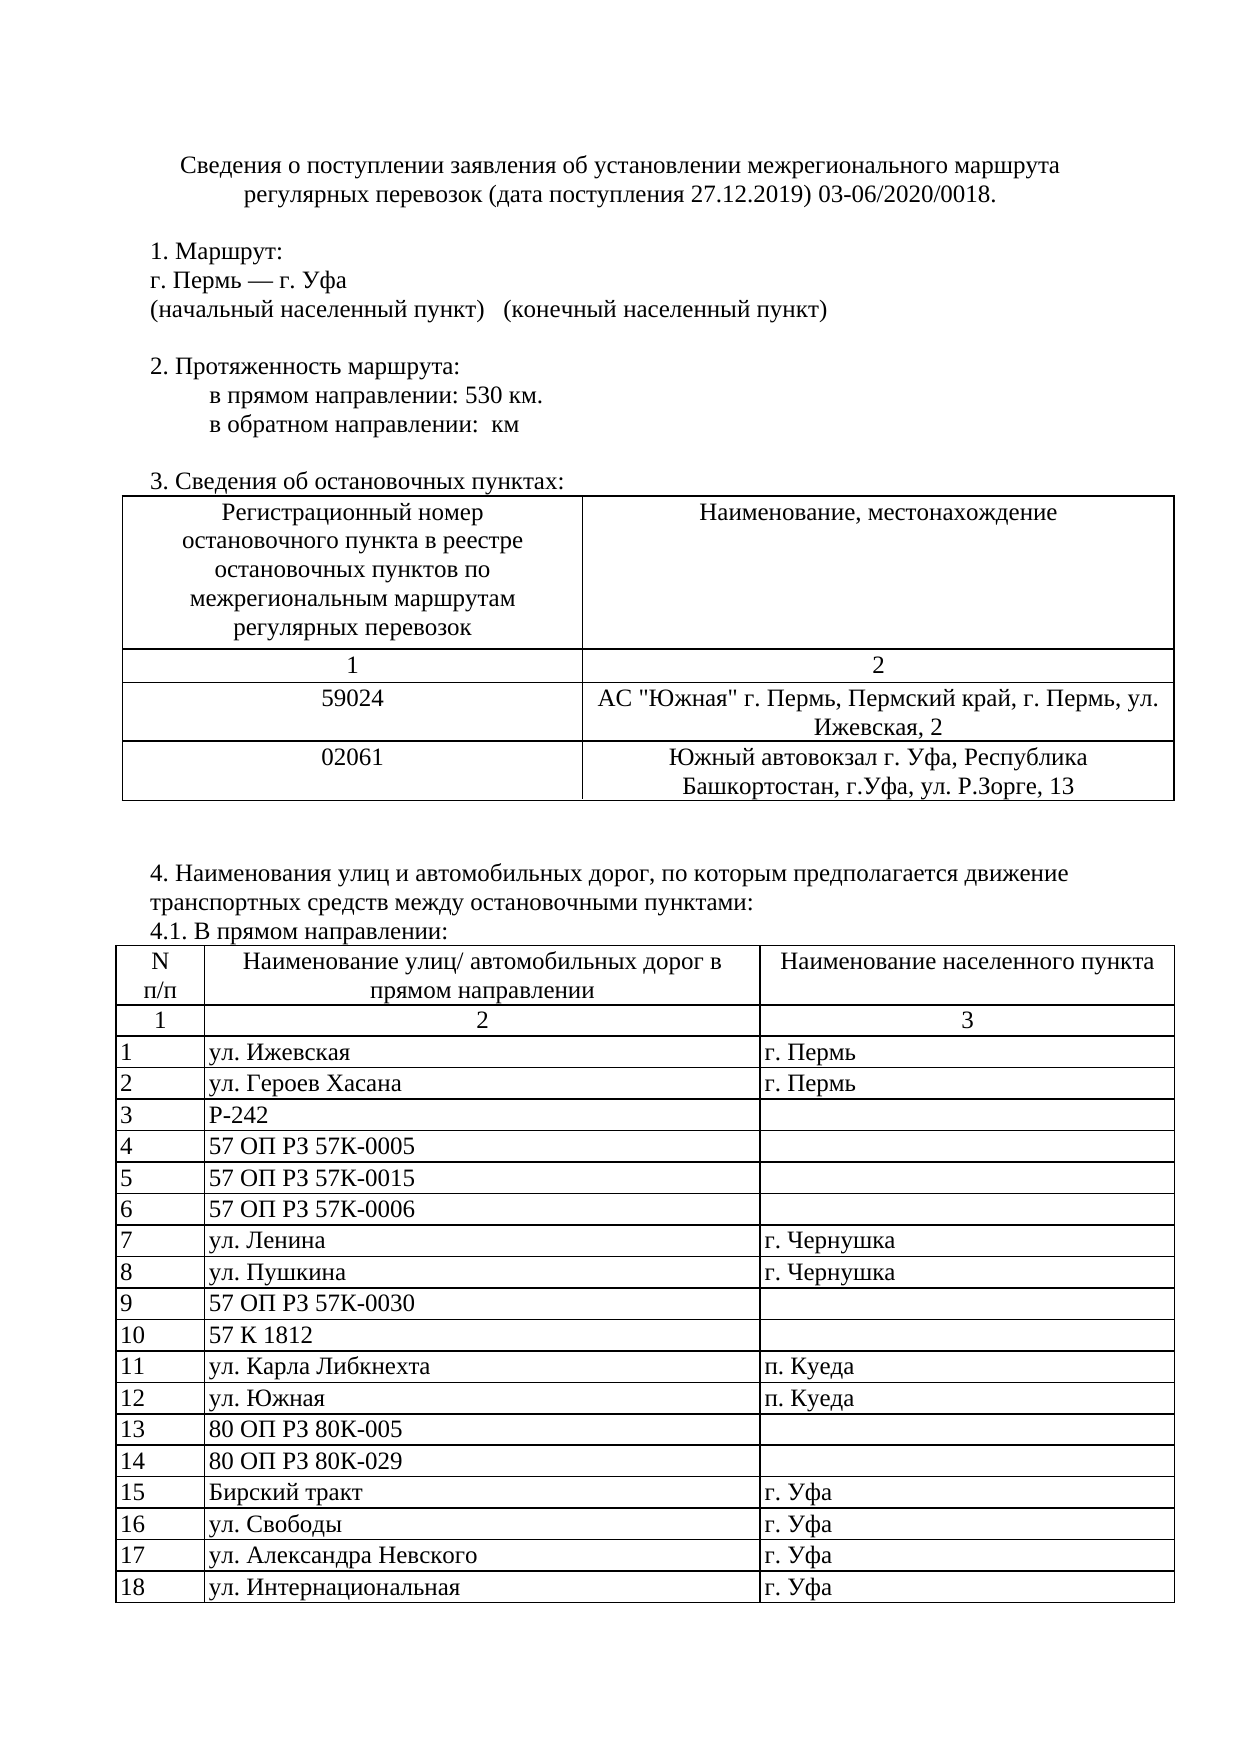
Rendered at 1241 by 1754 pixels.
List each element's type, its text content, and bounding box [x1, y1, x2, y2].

table_cell 80 ОП РЗ 80К-005 [205, 1415, 759, 1444]
table_cell г. Уфа [761, 1572, 1174, 1602]
table_cell г. Уфа [761, 1509, 1174, 1539]
table_cell ул. Интернациональная [205, 1572, 759, 1602]
table_cell 57 ОП РЗ 57К-0015 [205, 1163, 759, 1193]
table_cell ул. Ижевская [205, 1037, 759, 1067]
table_cell г. Уфа [761, 1477, 1174, 1507]
table_cell [761, 1289, 1174, 1318]
table_cell 2 [583, 650, 1173, 681]
table_cell 59024 [123, 683, 582, 740]
table_cell 1 [123, 650, 582, 681]
table_cell 8 [117, 1257, 204, 1287]
table_header N п/п [117, 946, 204, 1004]
table_cell 2 [205, 1006, 759, 1035]
table_header Наименование улиц/ автомобильных дорог в прямом направлении [205, 946, 759, 1004]
table_cell [761, 1446, 1174, 1476]
table_cell ул. Свободы [205, 1509, 759, 1539]
table_cell 4 [117, 1131, 204, 1161]
table_cell г. Уфа [761, 1540, 1174, 1570]
text Сведения о поступлении заявления об установлении межрегионального маршрута регулярных перевозок (дата поступления 27.12.2019) 03-06/2020/0018. [150, 150, 1090, 207]
text 3. Сведения об остановочных пунктах: [150, 466, 1090, 495]
table_cell [761, 1320, 1174, 1350]
table_cell [761, 1163, 1174, 1193]
table_cell г. Чернушка [761, 1257, 1174, 1287]
table_cell 15 [117, 1477, 204, 1507]
table_cell 57 К 1812 [205, 1320, 759, 1350]
table_cell Южный автовокзал г. Уфа, Республика Башкортостан, г.Уфа, ул. Р.Зорге, 13 [583, 742, 1173, 799]
table_cell 80 ОП РЗ 80К-029 [205, 1446, 759, 1476]
table_cell ул. Южная [205, 1383, 759, 1413]
table_cell ул. Александра Невского [205, 1540, 759, 1570]
table_cell 2 [117, 1068, 204, 1098]
table_cell 02061 [123, 742, 582, 799]
table_cell 57 ОП РЗ 57К-0006 [205, 1194, 759, 1224]
table_cell г. Чернушка [761, 1226, 1174, 1256]
table_cell [761, 1194, 1174, 1224]
table_cell 3 [761, 1006, 1174, 1035]
table_cell 17 [117, 1540, 204, 1570]
table_header Регистрационный номер остановочного пункта в реестре остановочных пунктов по межрегиональным маршрутам регулярных перевозок [123, 497, 582, 648]
table_cell 1 [117, 1037, 204, 1067]
table_cell Бирский тракт [205, 1477, 759, 1507]
table_cell п. Куеда [761, 1383, 1174, 1413]
table_cell п. Куеда [761, 1352, 1174, 1381]
table_cell Р-242 [205, 1100, 759, 1130]
table_cell [761, 1415, 1174, 1444]
table_cell ул. Ленина [205, 1226, 759, 1256]
table_cell г. Пермь [761, 1037, 1174, 1067]
table_cell ул. Героев Хасана [205, 1068, 759, 1098]
table_cell 3 [117, 1100, 204, 1130]
table_cell 10 [117, 1320, 204, 1350]
table_cell АС "Южная" г. Пермь, Пермский край, г. Пермь, ул. Ижевская, 2 [583, 683, 1173, 740]
text 4.1. В прямом направлении: [150, 916, 1090, 945]
table_cell 1 [117, 1006, 204, 1035]
table_cell 16 [117, 1509, 204, 1539]
table_cell 57 ОП РЗ 57К-0030 [205, 1289, 759, 1318]
text (начальный населенный пункт) (конечный населенный пункт) [150, 294, 1090, 322]
table_cell 12 [117, 1383, 204, 1413]
table_cell 6 [117, 1194, 204, 1224]
table_cell 7 [117, 1226, 204, 1256]
table_cell 9 [117, 1289, 204, 1318]
table_cell 14 [117, 1446, 204, 1476]
table_cell г. Пермь [761, 1068, 1174, 1098]
table_header Наименование, местонахождение [583, 497, 1173, 648]
table_cell 5 [117, 1163, 204, 1193]
text г. Пермь — г. Уфа [150, 265, 1090, 294]
text 1. Маршрут: [150, 236, 1090, 265]
text 4. Наименования улиц и автомобильных дорог, по которым предполагается движение транспортных средств между остановочными пунктами: [150, 858, 1090, 916]
text в прямом направлении: 530 км. [150, 380, 1090, 409]
table_cell 57 ОП РЗ 57К-0005 [205, 1131, 759, 1161]
table_cell ул. Карла Либкнехта [205, 1352, 759, 1381]
table_cell [761, 1131, 1174, 1161]
text 2. Протяженность маршрута: [150, 351, 1090, 380]
table_cell 13 [117, 1415, 204, 1444]
table_cell ул. Пушкина [205, 1257, 759, 1287]
table_cell [761, 1100, 1174, 1130]
text в обратном направлении: км [150, 409, 1090, 437]
table_cell 18 [117, 1572, 204, 1602]
table_cell 11 [117, 1352, 204, 1381]
table_header Наименование населенного пункта [761, 946, 1174, 1004]
